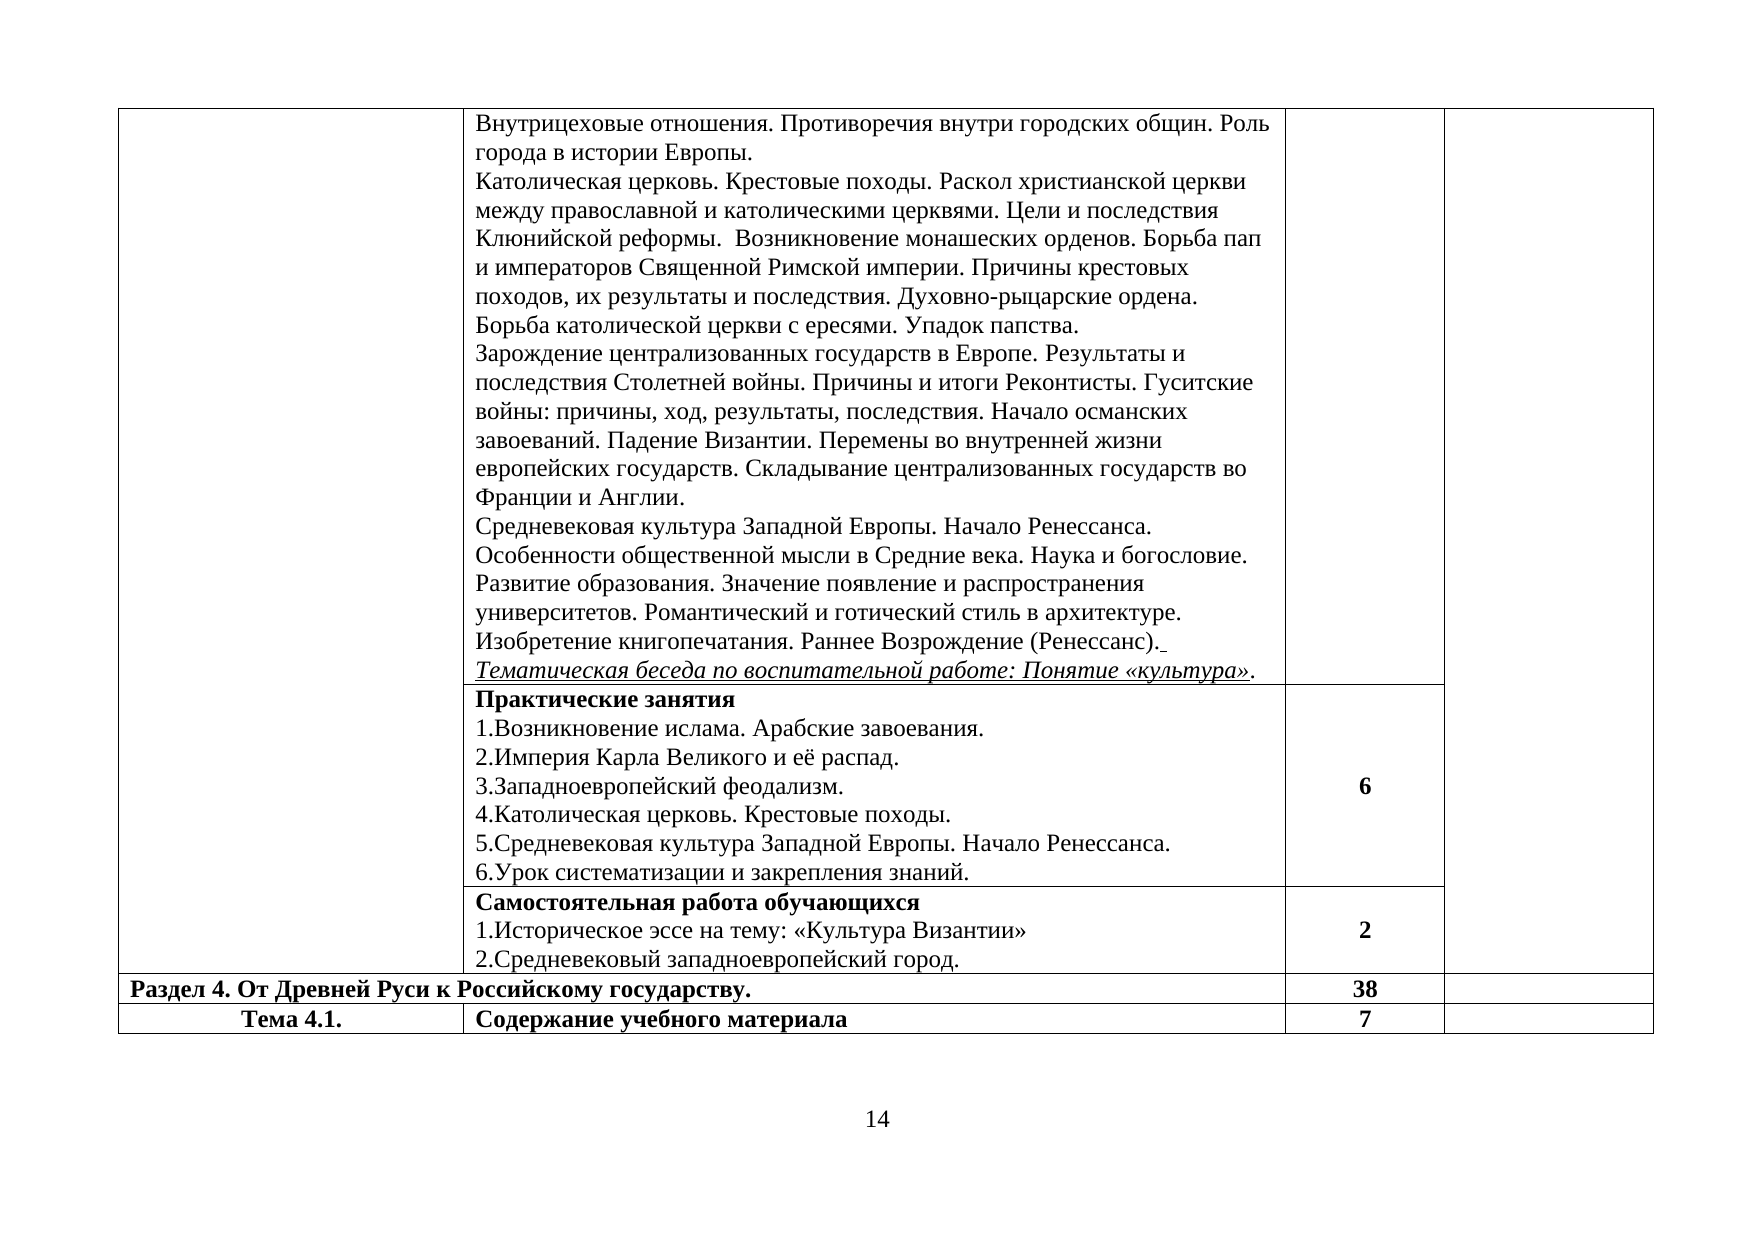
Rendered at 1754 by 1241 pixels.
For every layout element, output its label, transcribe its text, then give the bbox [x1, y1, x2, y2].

table_cell Раздел 4. От Древней Руси к Российскому государству. [119, 974, 1285, 1003]
table_cell Практические занятия 1.Возникновение ислама. Арабские завоевания. 2.Империя Карла Великого и её распад. 3.Западноевропейский феодализм. 4.Католическая церковь. Крестовые походы. 5.Средневековая культура Западной Европы. Начало Ренессанса. 6.Урок систематизации и закрепления знаний. [464, 685, 1285, 886]
table_cell [1445, 974, 1653, 1003]
table_cell 7 [1286, 1004, 1444, 1033]
table_cell 2 [1286, 887, 1444, 973]
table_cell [119, 1004, 463, 1033]
table_cell [1445, 1004, 1653, 1033]
table_cell Самостоятельная работа обучающихся 1.Историческое эссе на тему: «Культура Византии» 2.Средневековый западноевропейский город. [464, 887, 1285, 973]
table_cell Содержание учебного материала [464, 1004, 1285, 1033]
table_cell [1445, 109, 1653, 973]
table_cell 6 [1286, 685, 1444, 886]
table_cell 38 [1286, 974, 1444, 1003]
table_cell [464, 109, 1285, 683]
